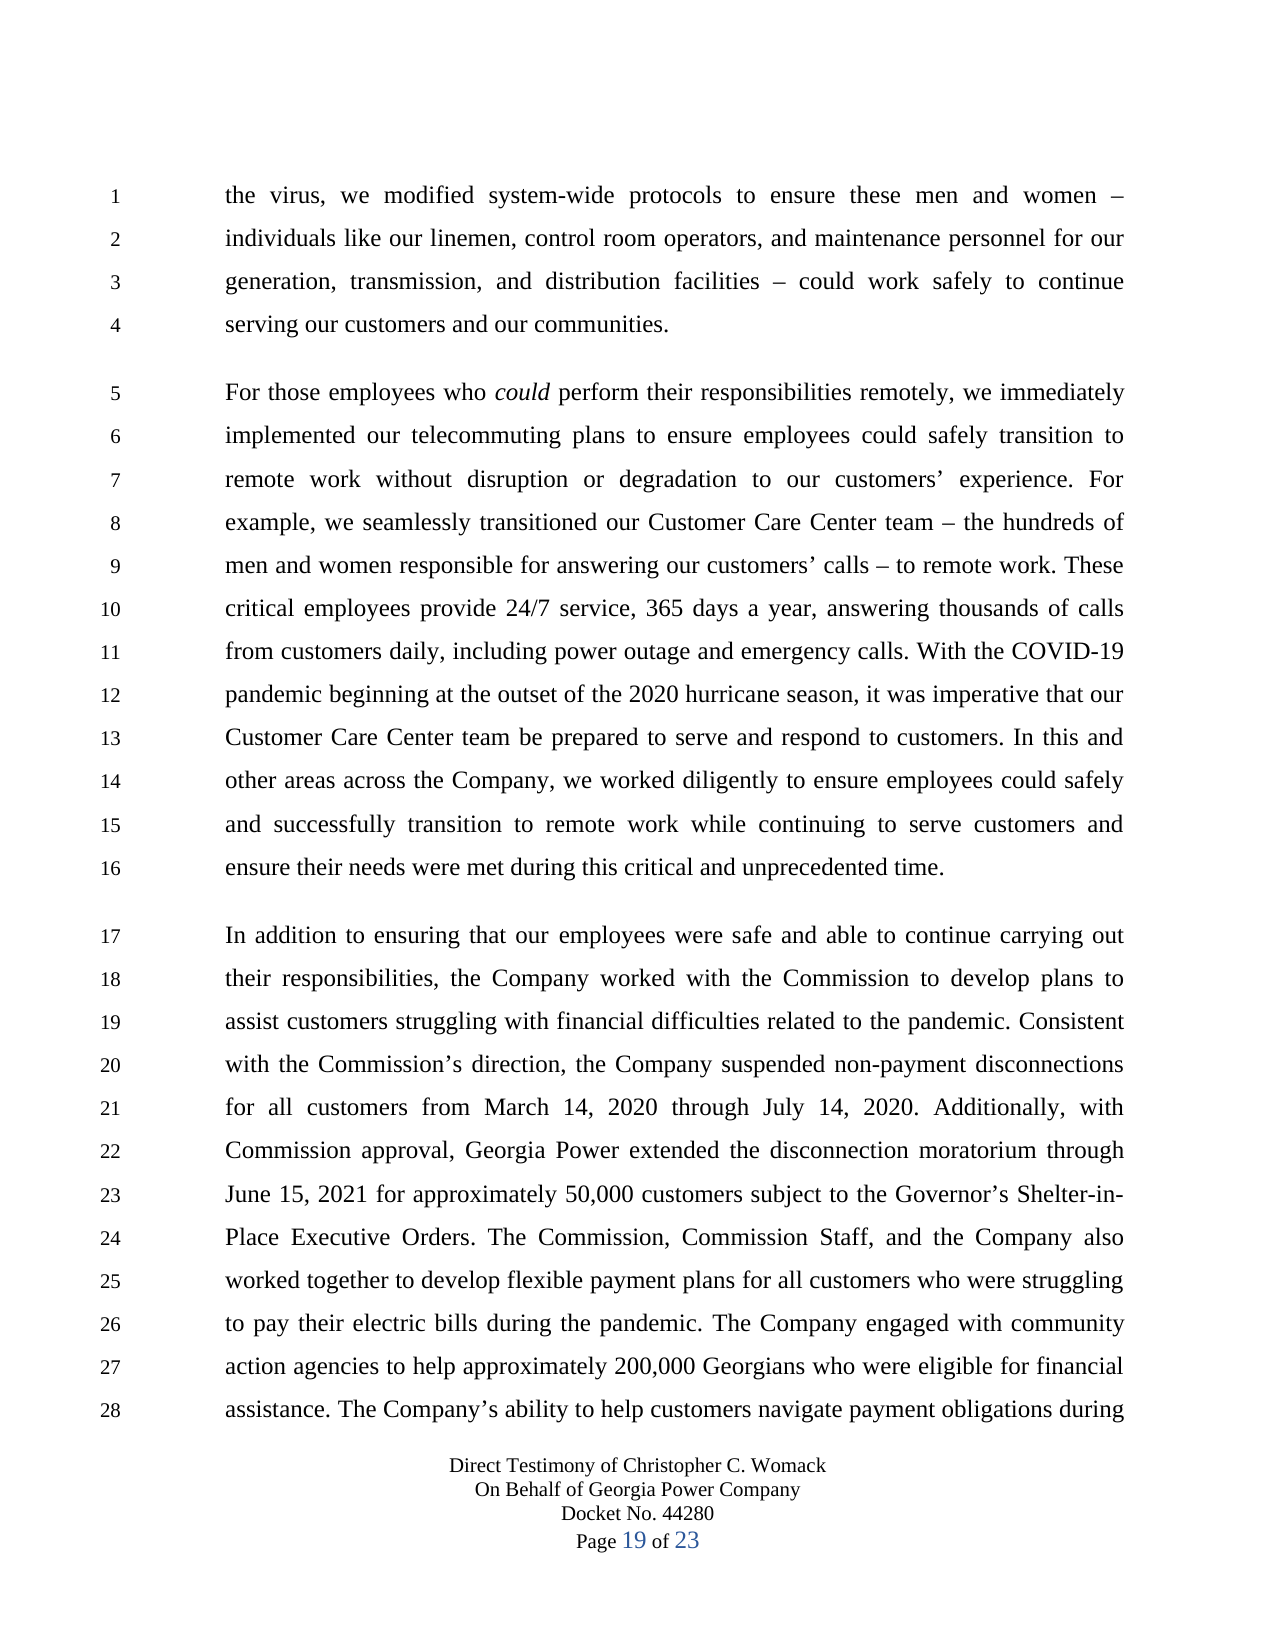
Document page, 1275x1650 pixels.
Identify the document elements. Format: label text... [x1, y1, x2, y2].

text For those employees who could perform their responsibilities remotely, we immediately implemented our telecommuting plans to ensure employees could safely transition to remote work without disruption or degradation to our customers’ experience. For example, we seamlessly transitioned our Customer Care Center team – the hundreds of men and women responsible for answering our customers’ calls – to remote work. These critical employees provide 24/7 service, 365 days a year, answering thousands of calls from customers daily, including power outage and emergency calls. With the COVID-19 pandemic beginning at the outset of the 2020 hurricane season, it was imperative that our Customer Care Center team be prepared to serve and respond to customers. In this and other areas across the Company, we worked diligently to ensure employees could safely and successfully transition to remote work while continuing to serve customers and ensure their needs were met during this critical and unprecedented time. [225, 377, 1125, 881]
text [225, 920, 1125, 1423]
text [150, 180, 1125, 338]
